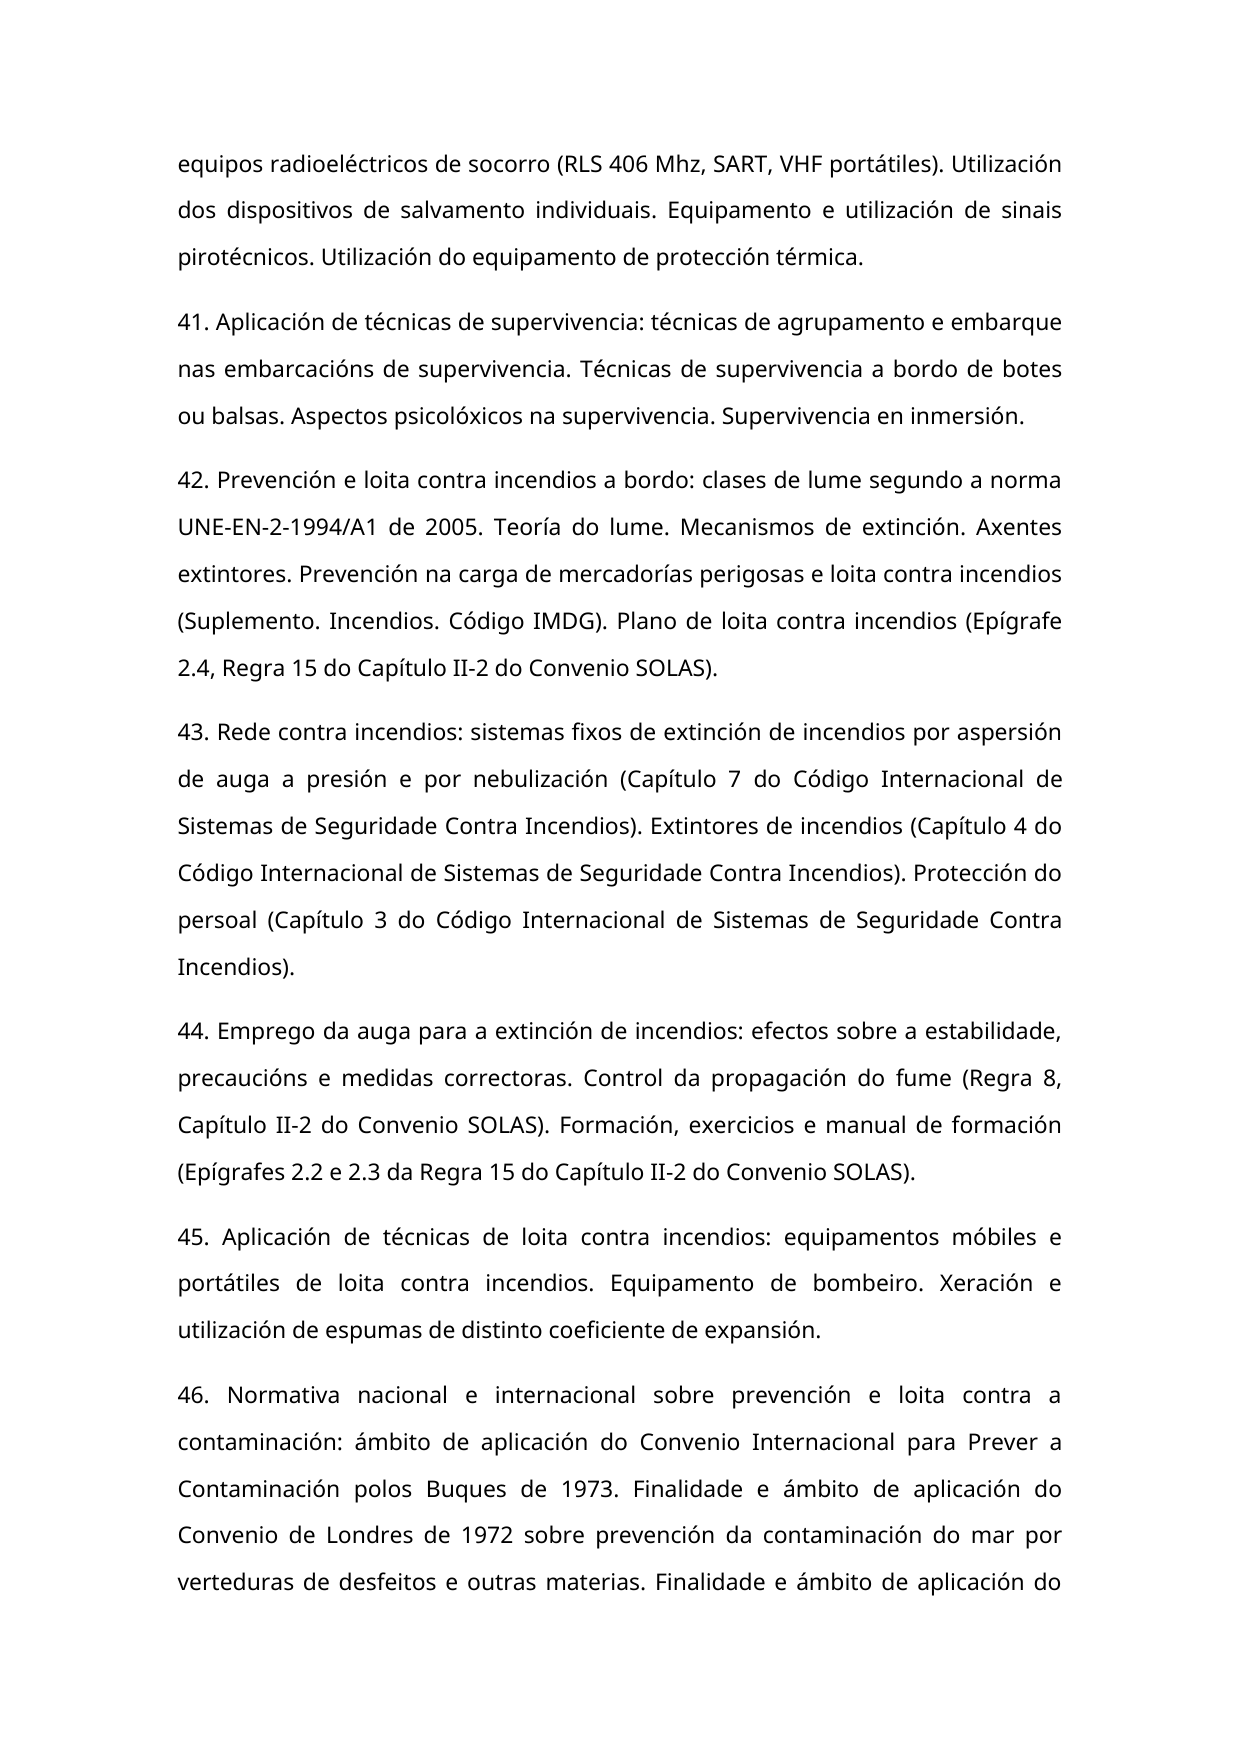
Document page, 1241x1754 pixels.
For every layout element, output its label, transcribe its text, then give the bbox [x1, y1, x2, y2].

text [177, 1379, 1063, 1598]
text 43. Rede contra incendios: sistemas fixos de extinción de incendios por aspersión de auga a presión e por nebulización (Capítulo 7 do Código Internacional de Sistemas de Seguridade Contra Incendios). Extintores de incendios (Capítulo 4 do Código Internacional de Sistemas de Seguridade Contra Incendios). Protección do persoal (Capítulo 3 do Código Internacional de Sistemas de Seguridade Contra Incendios). [177, 716, 1063, 982]
text 45. Aplicación de técnicas de loita contra incendios: equipamentos móbiles e portátiles de loita contra incendios. Equipamento de bombeiro. Xeración e utilización de espumas de distinto coeficiente de expansión. [177, 1221, 1063, 1346]
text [177, 179, 1063, 273]
text 42. Prevención e loita contra incendios a bordo: clases de lume segundo a norma UNE-EN-2-1994/A1 de 2005. Teoría do lume. Mecanismos de extinción. Axentes extintores. Prevención na carga de mercadorías perigosas e loita contra incendios (Suplemento. Incendios. Código IMDG). Plano de loita contra incendios (Epígrafe 2.4, Regra 15 do Capítulo II-2 do Convenio SOLAS). [177, 464, 1063, 683]
text 44. Emprego da auga para a extinción de incendios: efectos sobre a estabilidade, precaucións e medidas correctoras. Control da propagación do fume (Regra 8, Capítulo II-2 do Convenio SOLAS). Formación, exercicios e manual de formación (Epígrafes 2.2 e 2.3 da Regra 15 do Capítulo II-2 do Convenio SOLAS). [177, 1015, 1063, 1187]
text 41. Aplicación de técnicas de supervivencia: técnicas de agrupamento e embarque nas embarcacións de supervivencia. Técnicas de supervivencia a bordo de botes ou balsas. Aspectos psicolóxicos na supervivencia. Supervivencia en inmersión. [177, 306, 1063, 431]
